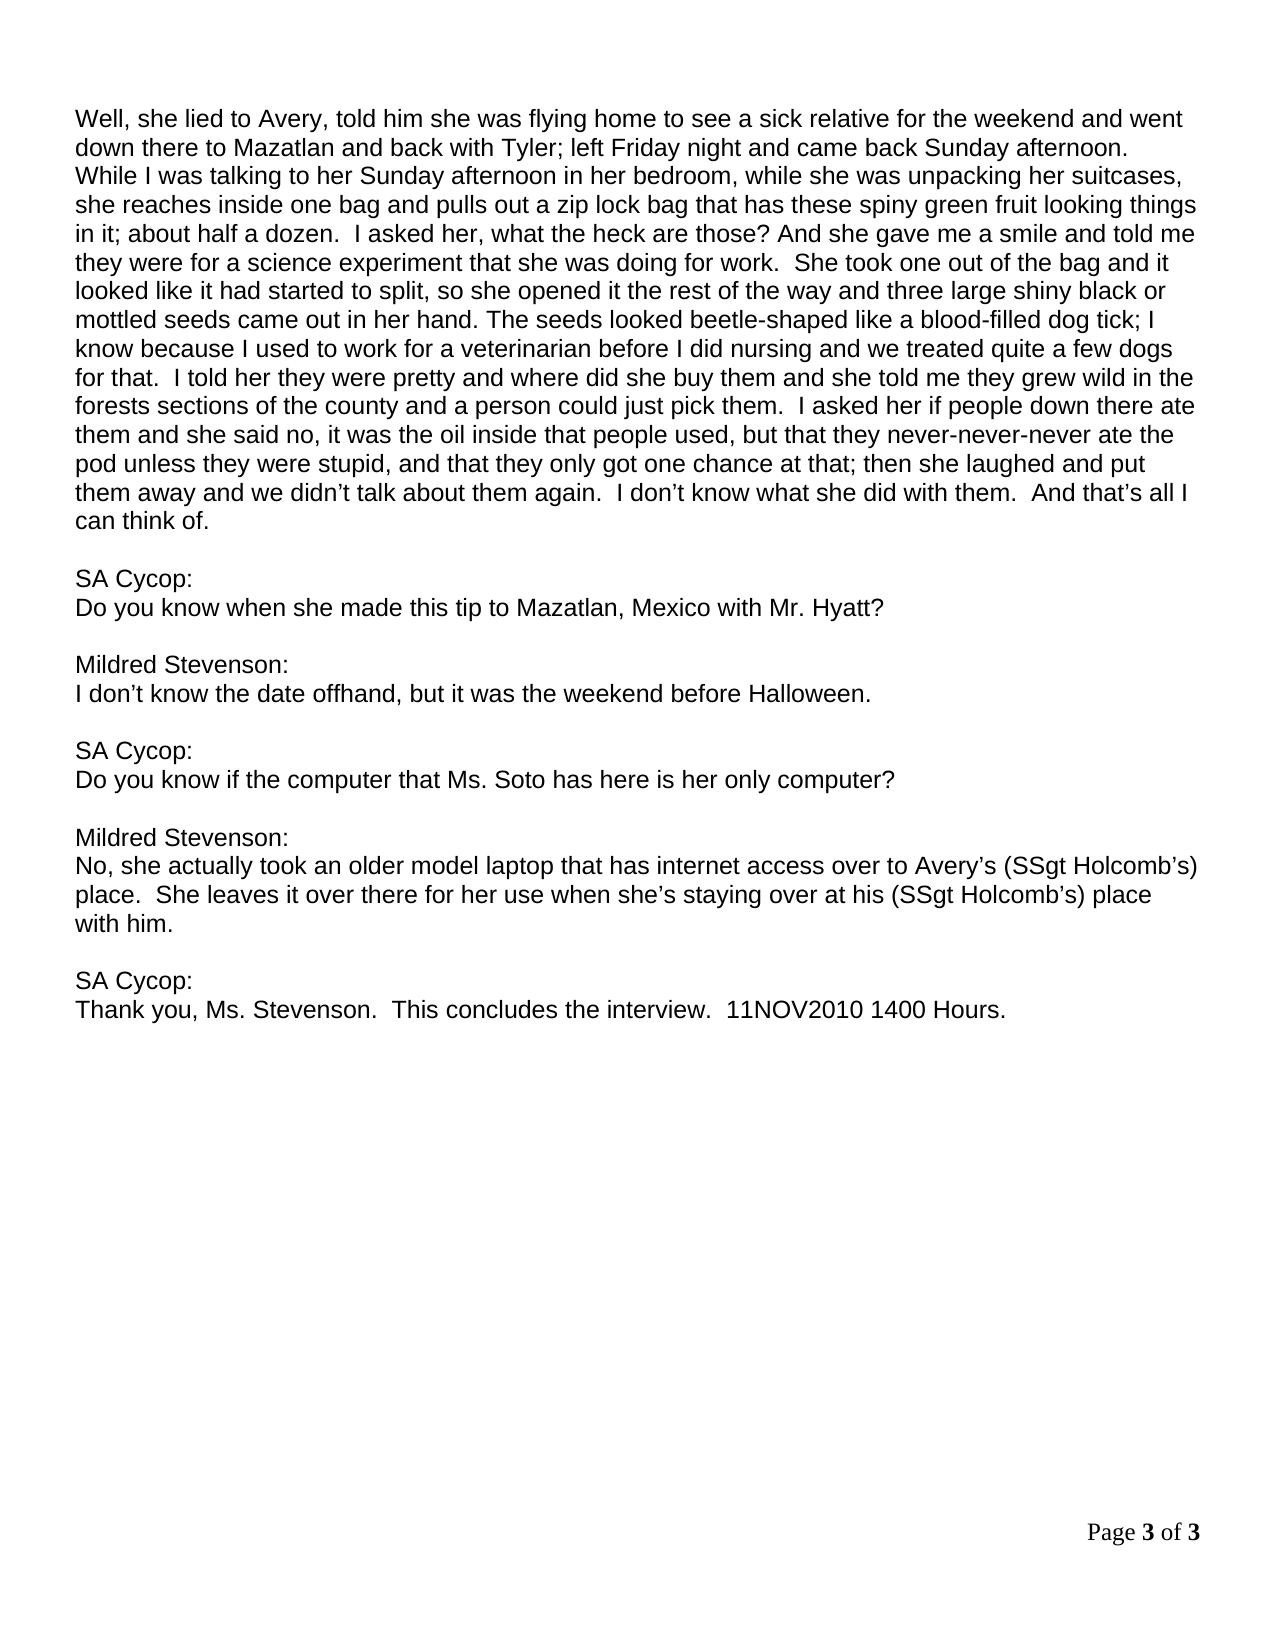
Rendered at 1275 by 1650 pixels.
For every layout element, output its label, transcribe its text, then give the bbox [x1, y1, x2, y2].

text SA Cycop: [75, 966, 1200, 995]
text Thank you, Ms. Stevenson. This concludes the interview. 11NOV2010 1400 Hours. [75, 995, 1200, 1024]
text I don’t know the date offhand, but it was the weekend before Halloween. [75, 679, 1200, 707]
text Do you know when she made this tip to Mazatlan, Mexico with Mr. Hyatt? [75, 592, 1200, 621]
text Mildred Stevenson: [75, 650, 1200, 679]
text No, she actually took an older model laptop that has internet access over to Avery’s (SSgt Holcomb’s) place. She leaves it over there for her use when she’s staying over at his (SSgt Holcomb’s) place with him. [75, 851, 1200, 937]
text Well, she lied to Avery, told him she was flying home to see a sick relative for the weekend and went down there to Mazatlan and back with Tyler; left Friday night and came back Sunday afternoon. While I was talking to her Sunday afternoon in her bedroom, while she was unpacking her suitcases, she reaches inside one bag and pulls out a zip lock bag that has these spiny green fruit looking things in it; about half a dozen. I asked her, what the heck are those? And she gave me a smile and told me they were for a science experiment that she was doing for work. She took one out of the bag and it looked like it had started to split, so she opened it the rest of the way and three large shiny black or mottled seeds came out in her hand. The seeds looked beetle-shaped like a blood-filled dog tick; I know because I used to work for a veterinarian before I did nursing and we treated quite a few dogs for that. I told her they were pretty and where did she buy them and she told me they grew wild in the forests sections of the county and a person could just pick them. I asked her if people down there ate them and she said no, it was the oil inside that people used, but that they never-never-never ate the pod unless they were stupid, and that they only got one chance at that; then she laughed and put them away and we didn’t talk about them again. I don’t know what she did with them. And that’s all I can think of. [75, 104, 1200, 535]
text SA Cycop: [75, 736, 1200, 765]
text SA Cycop: [75, 564, 1200, 592]
text Do you know if the computer that Ms. Soto has here is her only computer? [75, 765, 1200, 794]
text Mildred Stevenson: [75, 822, 1200, 851]
